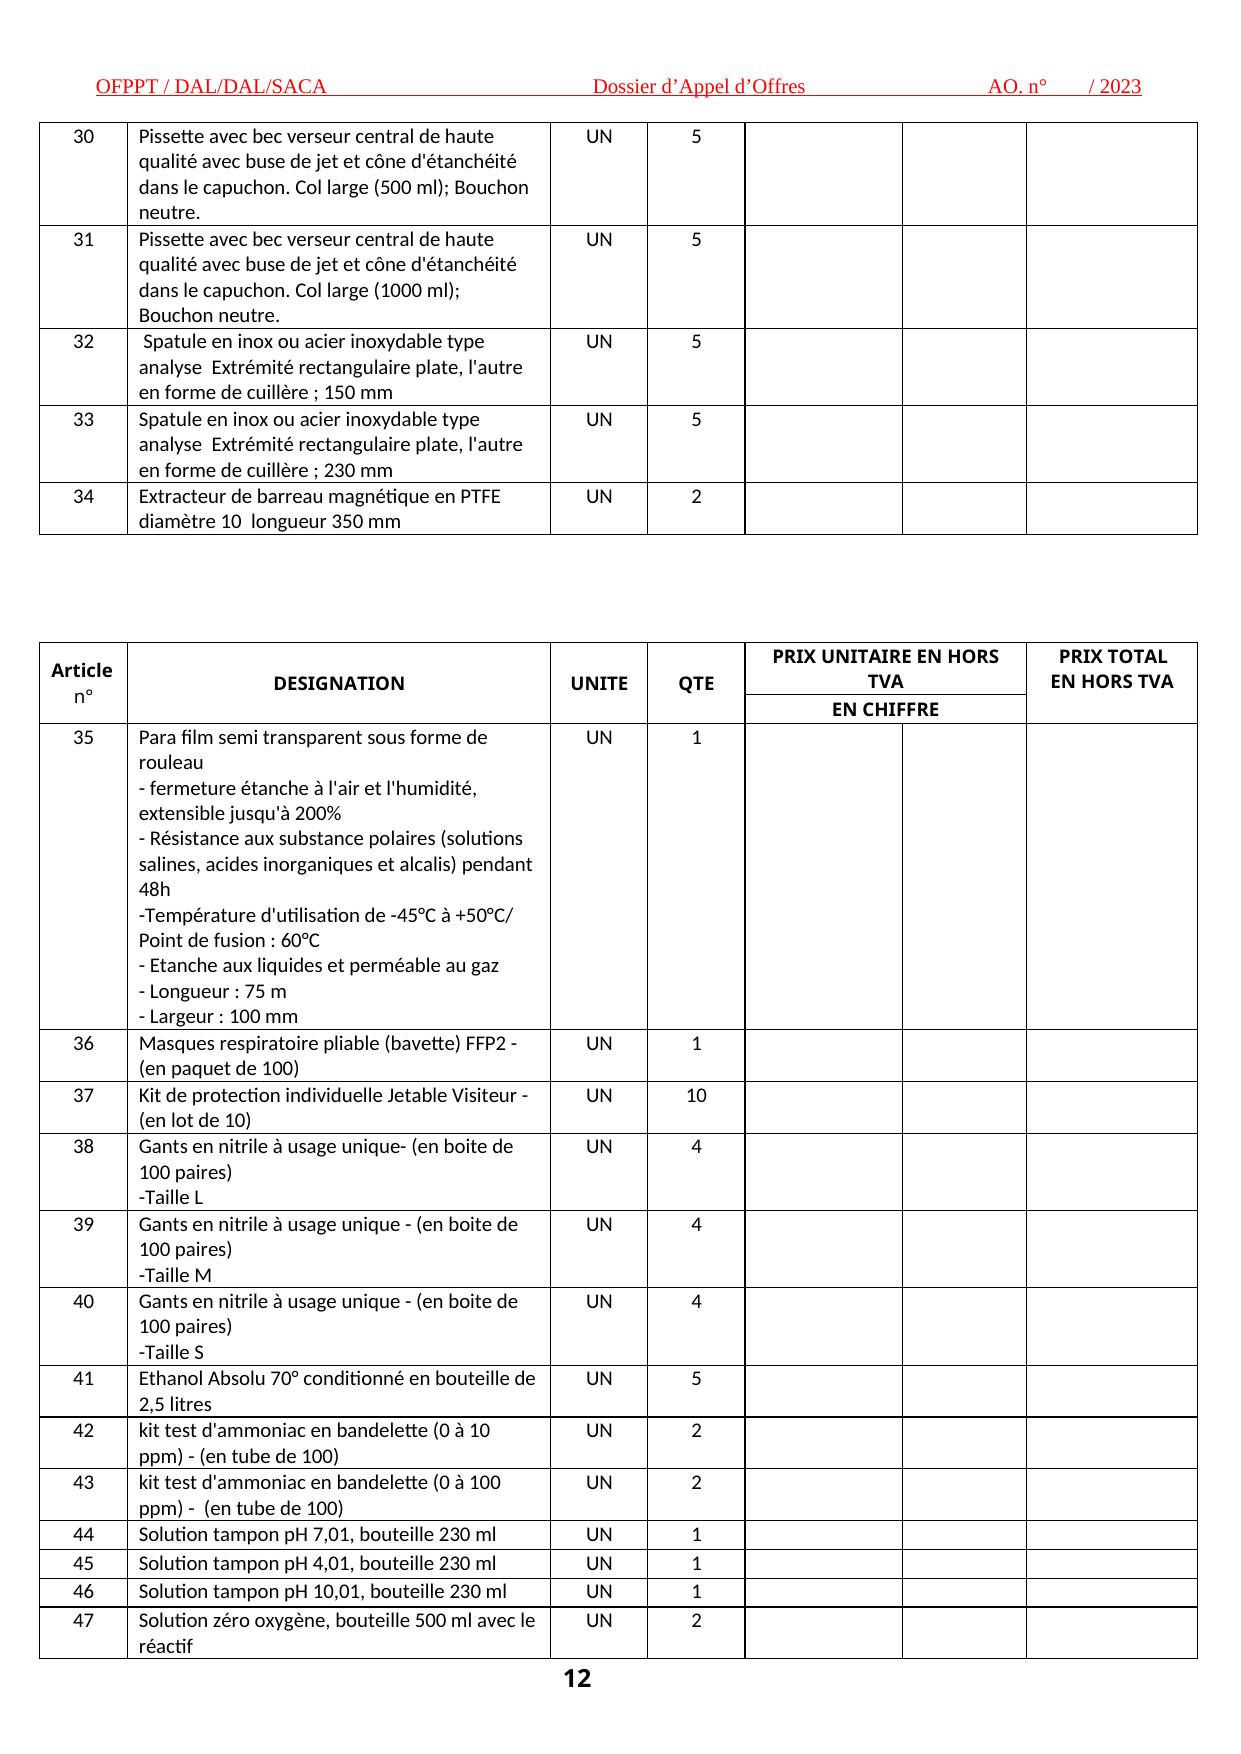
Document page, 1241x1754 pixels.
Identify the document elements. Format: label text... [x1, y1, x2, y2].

table_cell [746, 1418, 902, 1468]
table_cell [1027, 1082, 1197, 1133]
table_cell [1027, 1366, 1197, 1416]
table_cell UN [551, 1418, 647, 1468]
table_cell Solution tampon pH 10,01, bouteille 230 ml [128, 1579, 550, 1606]
table_cell 30 [40, 123, 127, 225]
table_cell Gants en nitrile à usage unique- (en boite de 100 paires) -Taille L [128, 1134, 550, 1210]
table_cell UN [551, 406, 647, 482]
table_cell 2 [648, 483, 744, 534]
table_cell [1027, 1288, 1197, 1364]
table_cell 4 [648, 1134, 744, 1210]
table_cell [903, 1366, 1026, 1416]
table_cell 45 [40, 1550, 127, 1578]
table_cell [746, 1082, 902, 1133]
table_cell UN [551, 226, 647, 328]
table_cell [746, 1469, 902, 1520]
table_cell [746, 1366, 902, 1416]
table_cell [746, 329, 902, 405]
table_cell UN [551, 1030, 647, 1081]
table_cell UN [551, 1082, 647, 1133]
table_cell 44 [40, 1521, 127, 1549]
table_cell UN [551, 1469, 647, 1520]
table_cell [903, 1288, 1026, 1364]
table_cell UN [551, 329, 647, 405]
table_cell 1 [648, 1030, 744, 1081]
table_cell Para film semi transparent sous forme de rouleau - fermeture étanche à l'air et l'humidité, extensible jusqu'à 200% - Résistance aux substance polaires (solutions salines, acides inorganiques et alcalis) pendant 48h -Température d'utilisation de -45°C à +50°C/ Point de fusion : 60°C - Etanche aux liquides et perméable au gaz - Longueur : 75 m - Largeur : 100 mm [128, 724, 550, 1029]
table_cell [1027, 1521, 1197, 1549]
table_cell [1027, 1469, 1197, 1520]
table_cell 43 [40, 1469, 127, 1520]
table_cell [746, 1579, 902, 1606]
table_cell [1027, 1030, 1197, 1081]
table_cell [1027, 724, 1197, 1029]
table_cell Gants en nitrile à usage unique - (en boite de 100 paires) -Taille M [128, 1211, 550, 1287]
table_cell [746, 406, 902, 482]
table_cell [746, 483, 902, 534]
table_cell 2 [648, 1469, 744, 1520]
table_cell 31 [40, 226, 127, 328]
table_cell [1027, 1134, 1197, 1210]
table_cell Spatule en inox ou acier inoxydable type analyse Extrémité rectangulaire plate, l'autre en forme de cuillère ; 230 mm [128, 406, 550, 482]
table_cell [903, 1521, 1026, 1549]
table_cell 38 [40, 1134, 127, 1210]
table_cell 32 [40, 329, 127, 405]
table_cell [1027, 329, 1197, 405]
table_cell 42 [40, 1418, 127, 1468]
table_cell [746, 1608, 902, 1658]
table_cell UN [551, 1608, 647, 1658]
table_cell 2 [648, 1608, 744, 1658]
table_cell 1 [648, 1579, 744, 1606]
table_cell [903, 1211, 1026, 1287]
table_cell 4 [648, 1288, 744, 1364]
table_cell [746, 1211, 902, 1287]
table_cell [903, 1469, 1026, 1520]
table_cell Masques respiratoire pliable (bavette) FFP2 - (en paquet de 100) [128, 1030, 550, 1081]
table_cell EN CHIFFRE [746, 695, 1026, 723]
table_cell UN [551, 123, 647, 225]
table_cell [1027, 1579, 1197, 1606]
table_cell [1027, 483, 1197, 534]
table_cell [746, 1288, 902, 1364]
table_cell Ethanol Absolu 70° conditionné en bouteille de 2,5 litres [128, 1366, 550, 1416]
table_cell 5 [648, 123, 744, 225]
table_cell 4 [648, 1211, 744, 1287]
table_cell kit test d'ammoniac en bandelette (0 à 10 ppm) - (en tube de 100) [128, 1418, 550, 1468]
table_cell UN [551, 483, 647, 534]
table_cell [1027, 406, 1197, 482]
table_cell Pissette avec bec verseur central de haute qualité avec buse de jet et cône d'étanchéité dans le capuchon. Col large (1000 ml); Bouchon neutre. [128, 226, 550, 328]
table_cell [746, 123, 902, 225]
table_header UNITE [551, 643, 647, 723]
table_cell kit test d'ammoniac en bandelette (0 à 100 ppm) - (en tube de 100) [128, 1469, 550, 1520]
table_header QTE [648, 643, 744, 723]
table_cell [746, 1134, 902, 1210]
table_cell [903, 1579, 1026, 1606]
table_cell Solution tampon pH 4,01, bouteille 230 ml [128, 1550, 550, 1578]
table_cell [903, 483, 1026, 534]
table_cell 1 [648, 724, 744, 1029]
table_cell [746, 226, 902, 328]
table_cell 5 [648, 1366, 744, 1416]
table_cell [903, 329, 1026, 405]
table_cell Pissette avec bec verseur central de haute qualité avec buse de jet et cône d'étanchéité dans le capuchon. Col large (500 ml); Bouchon neutre. [128, 123, 550, 225]
table_cell Spatule en inox ou acier inoxydable type analyse Extrémité rectangulaire plate, l'autre en forme de cuillère ; 150 mm [128, 329, 550, 405]
table_cell Solution zéro oxygène, bouteille 500 ml avec le réactif [128, 1608, 550, 1658]
table_cell 33 [40, 406, 127, 482]
table_cell UN [551, 1550, 647, 1578]
table_header PRIX UNITAIRE EN HORS TVA [746, 643, 1026, 694]
table_cell [903, 1608, 1026, 1658]
table_cell Solution tampon pH 7,01, bouteille 230 ml [128, 1521, 550, 1549]
table_header DESIGNATION [128, 643, 550, 723]
table_cell [746, 1030, 902, 1081]
table_cell [903, 1550, 1026, 1578]
table_cell 5 [648, 406, 744, 482]
table_cell 5 [648, 226, 744, 328]
table_cell 35 [40, 724, 127, 1029]
table_cell UN [551, 1211, 647, 1287]
table_cell Kit de protection individuelle Jetable Visiteur - (en lot de 10) [128, 1082, 550, 1133]
table_cell 10 [648, 1082, 744, 1133]
table_cell 1 [648, 1521, 744, 1549]
table_cell [746, 724, 902, 1029]
table_cell [746, 1550, 902, 1578]
table_cell [1027, 1418, 1197, 1468]
table_cell [1027, 226, 1197, 328]
table_cell [903, 406, 1026, 482]
table_cell 46 [40, 1579, 127, 1606]
table_cell UN [551, 1134, 647, 1210]
table_cell 2 [648, 1418, 744, 1468]
table_cell [1027, 1608, 1197, 1658]
table_cell UN [551, 1288, 647, 1364]
table_cell [903, 1418, 1026, 1468]
table_cell 36 [40, 1030, 127, 1081]
table_cell [746, 1521, 902, 1549]
table_cell 37 [40, 1082, 127, 1133]
table_header PRIX TOTAL EN HORS TVA [1027, 643, 1197, 723]
table_cell UN [551, 1579, 647, 1606]
table_cell [1027, 1550, 1197, 1578]
table_cell [903, 1082, 1026, 1133]
table_cell 34 [40, 483, 127, 534]
table_cell [903, 123, 1026, 225]
table_cell 47 [40, 1608, 127, 1658]
table_cell [1027, 123, 1197, 225]
table_cell 1 [648, 1550, 744, 1578]
table_cell UN [551, 1521, 647, 1549]
table_cell [903, 724, 1026, 1029]
table_cell 40 [40, 1288, 127, 1364]
table_cell 5 [648, 329, 744, 405]
table_cell [903, 1030, 1026, 1081]
table_cell [1027, 1211, 1197, 1287]
table_cell 39 [40, 1211, 127, 1287]
table_header Article n° [40, 643, 127, 723]
table_cell UN [551, 1366, 647, 1416]
table_cell [903, 1134, 1026, 1210]
table_cell UN [551, 724, 647, 1029]
table_cell Gants en nitrile à usage unique - (en boite de 100 paires) -Taille S [128, 1288, 550, 1364]
table_cell 41 [40, 1366, 127, 1416]
table_cell Extracteur de barreau magnétique en PTFE diamètre 10 longueur 350 mm [128, 483, 550, 534]
table_cell [903, 226, 1026, 328]
